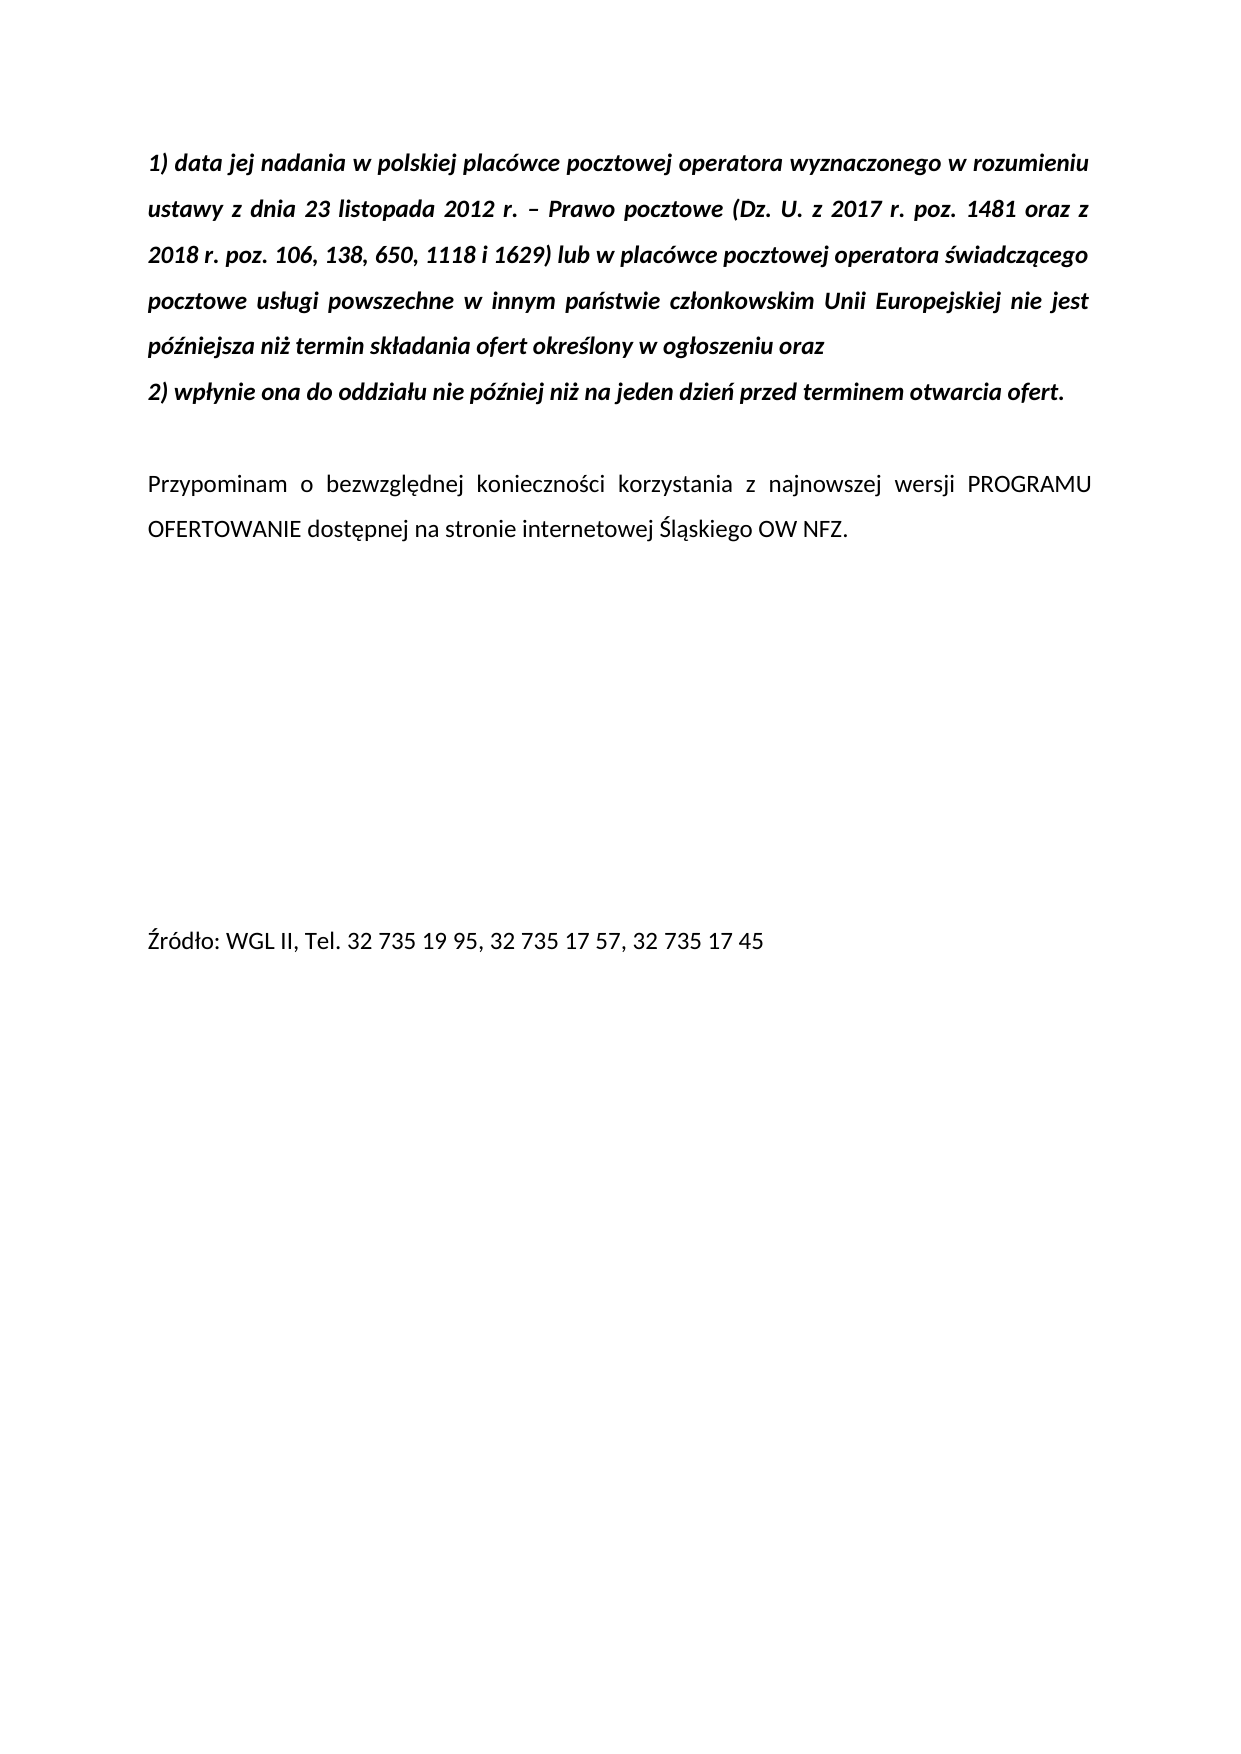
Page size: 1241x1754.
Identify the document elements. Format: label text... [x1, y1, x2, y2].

text Źródło: WGL II, Tel. 32 735 19 95, 32 735 17 57, 32 735 17 45 [148, 925, 1093, 956]
text 1) data jej nadania w polskiej placówce pocztowej operatora wyznaczonego w rozumieniu ustawy z dnia 23 listopada 2012 r. – Prawo pocztowe (Dz. U. z 2017 r. poz. 1481 oraz z 2018 r. poz. 106, 138, 650, 1118 i 1629) lub w placówce pocztowej operatora świadczącego pocztowe usługi powszechne w innym państwie członkowskim Unii Europejskiej nie jest późniejsza niż termin składania ofert określony w ogłoszeniu oraz [148, 148, 1093, 361]
text 2) wpłynie ona do oddziału nie później niż na jeden dzień przed terminem otwarcia ofert. [148, 376, 1093, 407]
text Przypominam o bezwzględnej konieczności korzystania z najnowszej wersji PROGRAMU OFERTOWANIE dostępnej na stronie internetowej Śląskiego OW NFZ. [148, 468, 1093, 544]
